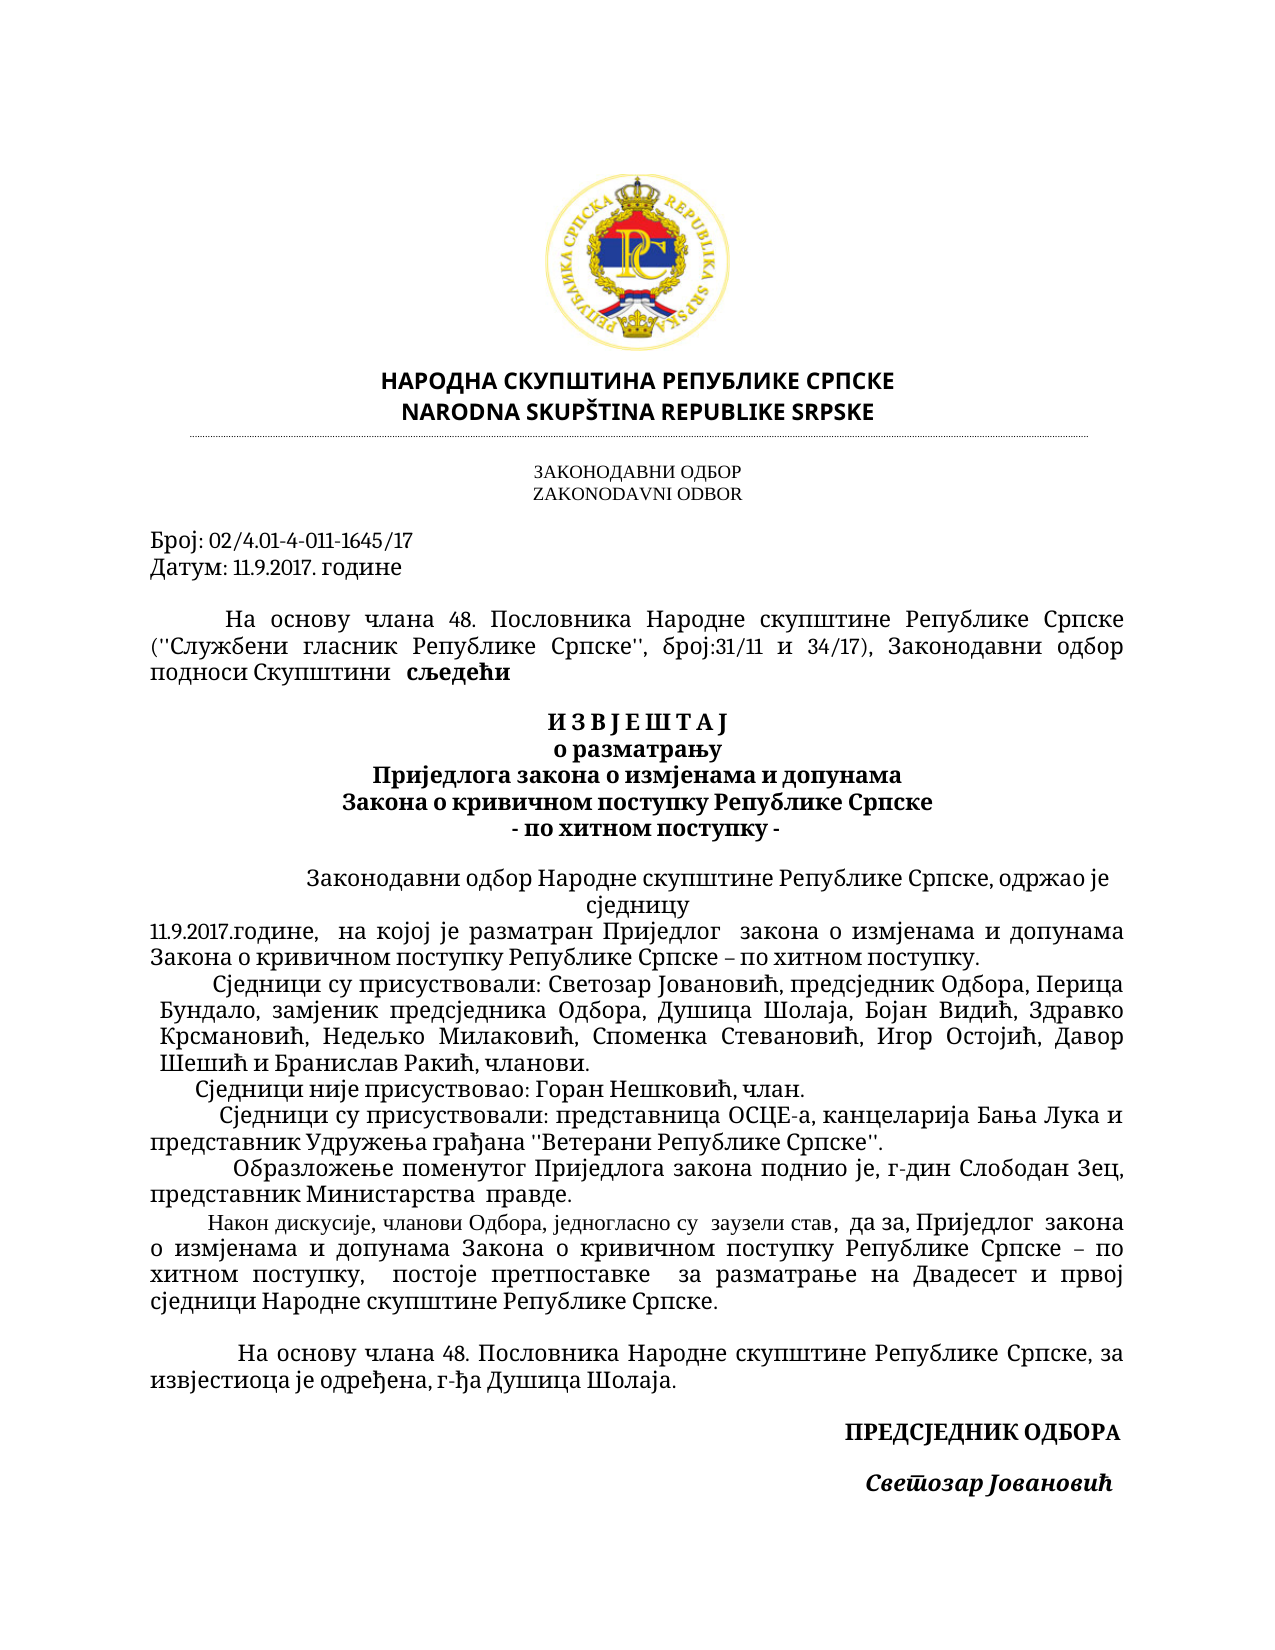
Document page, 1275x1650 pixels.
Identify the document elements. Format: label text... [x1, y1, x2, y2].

text Сједници су присуствовали: Светозар Јовановић, предсједник Одбора, Перица Бундало, замјеник предсједника Одбора, Душица Шолаја, Бојан Видић, Здравко Крсмановић, Недељко Милаковић, Споменка Стевановић, Игор Остојић, Давор Шешић и Бранислав Ракић, чланови. [159, 971, 1125, 1077]
text Сједници није присуствовао: Горан Нешковић, члан. [159, 1077, 1125, 1103]
text На основу члана 48. Пословника Народне скупштине Републике Српске, за извјестиоца је одређена, г-ђа Душица Шолаја. [150, 1341, 1125, 1394]
text Након дискусије, чланови Одбора, једногласно су заузели став, да за, Приједлог закона о измјенама и допунама Закона о кривичном поступку Републике Српске – по хитном поступку, постоје претпоставке за разматрање на Двадесет и првој сједници Народне скупштине Републике Српске. [150, 1209, 1125, 1315]
text НАРОДНА СКУПШТИНА РЕПУБЛИКЕ СРПСКЕ [150, 365, 1125, 396]
text Број: 02/4.01-4-011-1645/17 [150, 528, 1125, 554]
text 11.9.2017.године, на којој је разматран Приједлог закона о измјенама и допунама Закона о кривичном поступку Републике Српске – по хитном поступку. [150, 919, 1125, 971]
text Датум: 11.9.2017. године [150, 554, 1125, 581]
text о разматрању [150, 737, 1125, 763]
text И З В Ј Е Ш Т А Ј [150, 710, 1125, 737]
text Светозар Јовановић [150, 1471, 1125, 1497]
text Сједници су присуствовали: представница ОСЦЕ-а, канцеларија Бања Лука и представник Удружења грађана ''Ветерани Републике Српске''. [150, 1103, 1125, 1156]
text Законодавни одбор Народне скупштине Републике Српске, одржао је сједницу [150, 842, 1125, 919]
text - по хитном поступку - [225, 816, 1125, 842]
text ПРЕДСЈЕДНИК ОДБОРA [150, 1420, 1125, 1447]
text Образложење поменутог Приједлога закона поднио је, г-дин Слободан Зец, представник Министарства правде. [150, 1156, 1125, 1209]
text NARODNA SKUPŠTINA REPUBLIKE SRPSKE [150, 396, 1125, 427]
text На основу члана 48. Пословника Народне скупштине Републике Српске (''Службени гласник Републике Српске'', број:31/11 и 34/17), Законодавни одбор подноси Скупштини сљедећи [150, 607, 1125, 686]
text Приједлога закона о измјенама и допунама [150, 763, 1125, 789]
text Закона о кривичном поступку Републике Српске [150, 789, 1125, 816]
text ZAKONODAVNI ODBOR [150, 482, 1125, 504]
text ЗАКОНОДАВНИ ОДБОР [150, 461, 1125, 482]
